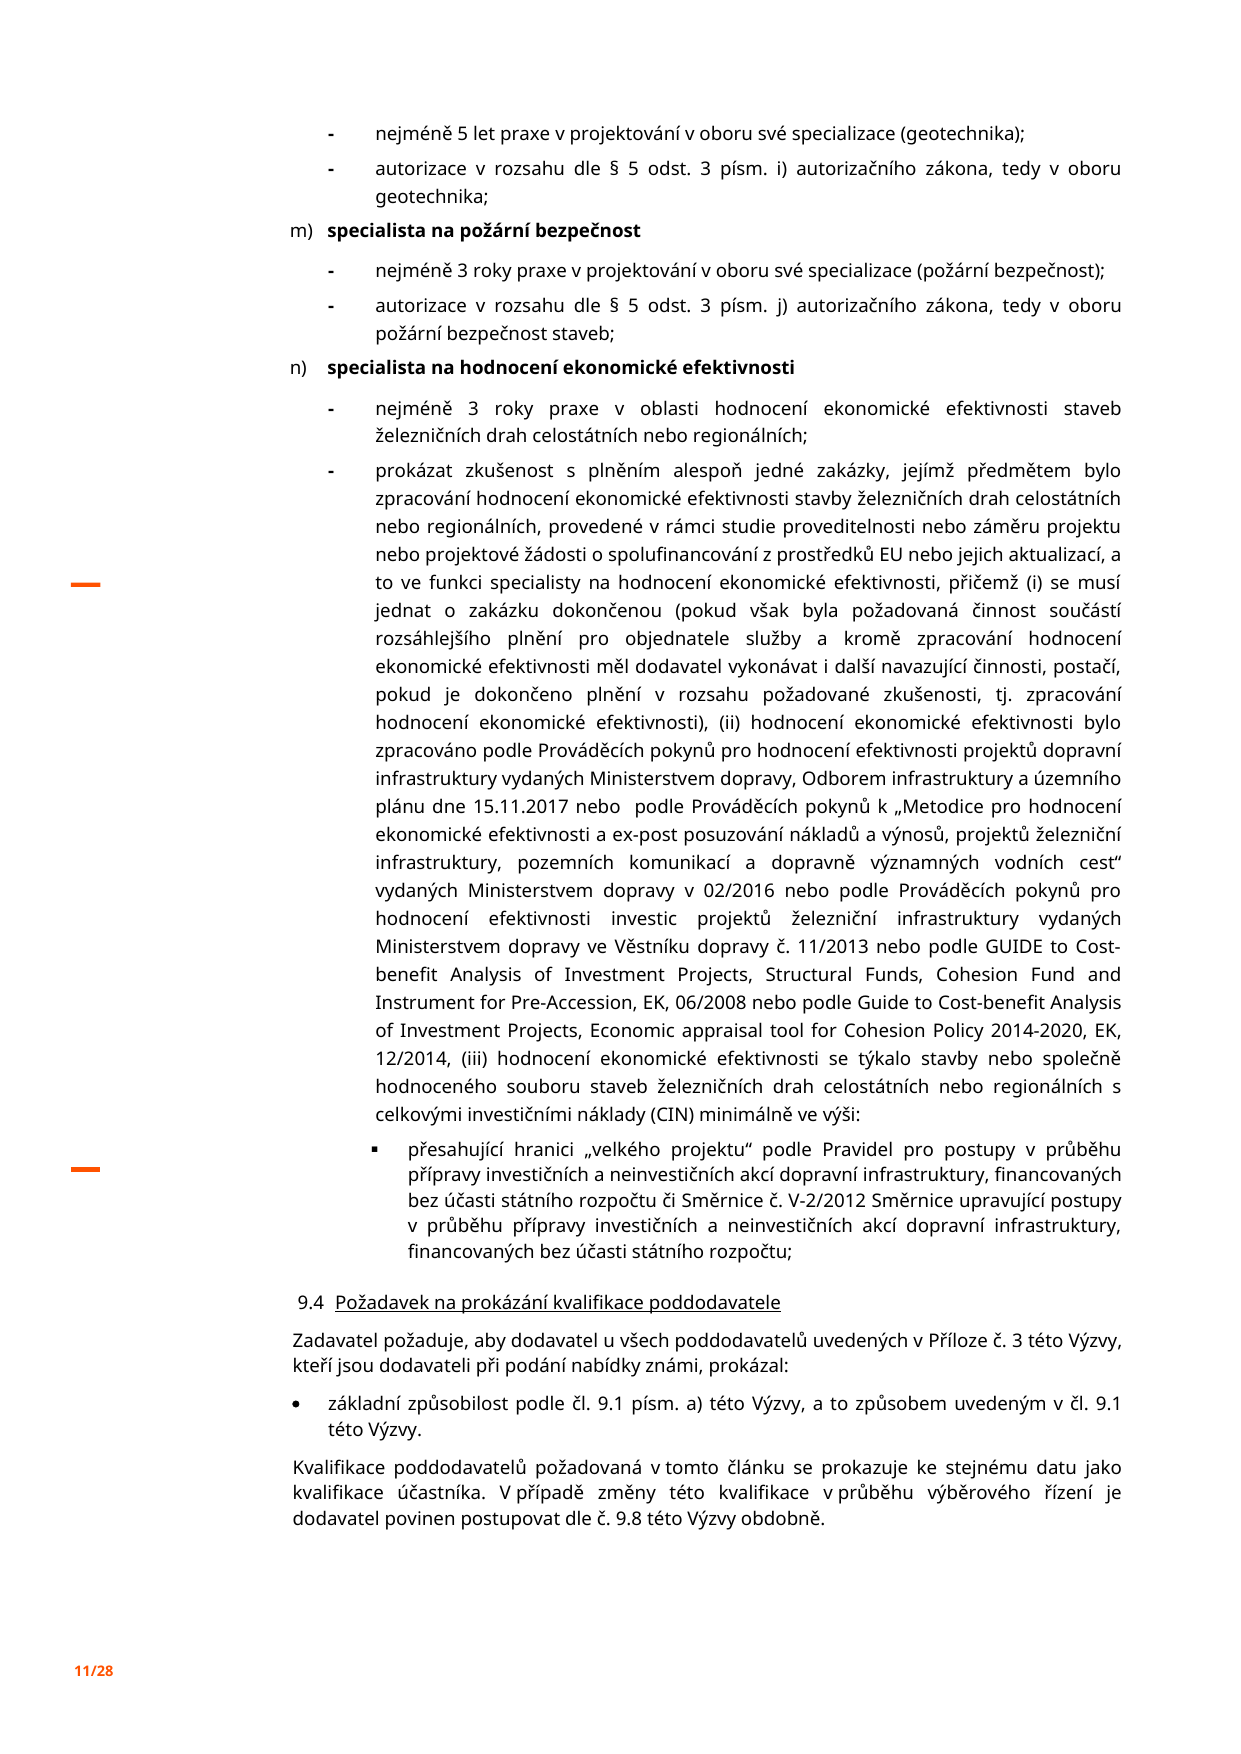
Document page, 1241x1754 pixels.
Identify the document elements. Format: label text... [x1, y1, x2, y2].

text Zadavatel požaduje, aby dodavatel u všech poddodavatelů uvedených v Příloze č. 3 této Výzvy, kteří jsou dodavateli při podání nabídky známi, prokázal: [292, 1327, 1122, 1378]
text nejméně 3 roky praxe v oblasti hodnocení ekonomické efektivnosti staveb železničních drah celostátních nebo regionálních; [328, 395, 1122, 448]
text autorizace v rozsahu dle § 5 odst. 3 písm. i) autorizačního zákona, tedy v oboru geotechnika; [328, 155, 1122, 208]
text autorizace v rozsahu dle § 5 odst. 3 písm. j) autorizačního zákona, tedy v oboru požární bezpečnost staveb; [328, 292, 1122, 346]
list přesahující hranici „velkého projektu“ podle Pravidel pro postupy v průběhu přípravy investičních a neinvestičních akcí dopravní infrastruktury, financovaných bez účasti státního rozpočtu či Směrnice č. V-2/2012 Směrnice upravující postupy v průběhu přípravy investičních a neinvestičních akcí dopravní infrastruktury, financovaných bez účasti státního rozpočtu; [370, 1136, 1122, 1263]
list specialista na požární bezpečnost [289, 217, 1122, 243]
text základní způsobilost podle čl. 9.1 písm. a) této Výzvy, a to způsobem uvedeným v čl. 9.1 této Výzvy. [292, 1391, 1122, 1442]
list Požadavek na prokázání kvalifikace poddodavatele [297, 1289, 1122, 1314]
text prokázat zkušenost s plněním alespoň jedné zakázky, jejímž předmětem bylo zpracování hodnocení ekonomické efektivnosti stavby železničních drah celostátních nebo regionálních, provedené v rámci studie proveditelnosti nebo záměru projektu nebo projektové žádosti o spolufinancování z prostředků EU nebo jejich aktualizací, a to ve funkci specialisty na hodnocení ekonomické efektivnosti, přičemž (i) se musí jednat o zakázku dokončenou (pokud však byla požadovaná činnost součástí rozsáhlejšího plnění pro objednatele služby a kromě zpracování hodnocení ekonomické efektivnosti měl dodavatel vykonávat i další navazující činnosti, postačí, pokud je dokončeno plnění v rozsahu požadované zkušenosti, tj. zpracování hodnocení ekonomické efektivnosti), (ii) hodnocení ekonomické efektivnosti bylo zpracováno podle Prováděcích pokynů pro hodnocení efektivnosti projektů dopravní infrastruktury vydaných Ministerstvem dopravy, Odborem infrastruktury a územního plánu dne 15.11.2017 nebo podle Prováděcích pokynů k „Metodice pro hodnocení ekonomické efektivnosti a ex-post posuzování nákladů a výnosů, projektů železniční infrastruktury, pozemních komunikací a dopravně významných vodních cest“ vydaných Ministerstvem dopravy v 02/2016 nebo podle Prováděcích pokynů pro hodnocení efektivnosti investic projektů železniční infrastruktury vydaných Ministerstvem dopravy ve Věstníku dopravy č. 11/2013 nebo podle GUIDE to Cost-benefit Analysis of Investment Projects, Structural Funds, Cohesion Fund and Instrument for Pre-Accession, EK, 06/2008 nebo podle Guide to Cost-benefit Analysis of Investment Projects, Economic appraisal tool for Cohesion Policy 2014-2020, EK, 12/2014, (iii) hodnocení ekonomické efektivnosti se týkalo stavby nebo společně hodnoceného souboru staveb železničních drah celostátních nebo regionálních s celkovými investičními náklady (CIN) minimálně ve výši: [328, 457, 1122, 1127]
text Kvalifikace poddodavatelů požadovaná v tomto článku se prokazuje ke stejnému datu jako kvalifikace účastníka. V případě změny této kvalifikace v průběhu výběrového řízení je dodavatel povinen postupovat dle č. 9.8 této Výzvy obdobně. [292, 1454, 1122, 1531]
text nejméně 5 let praxe v projektování v oboru své specializace (geotechnika); [328, 121, 1122, 146]
list specialista na hodnocení ekonomické efektivnosti [289, 354, 1122, 380]
text nejméně 3 roky praxe v projektování v oboru své specializace (požární bezpečnost); [328, 258, 1122, 283]
